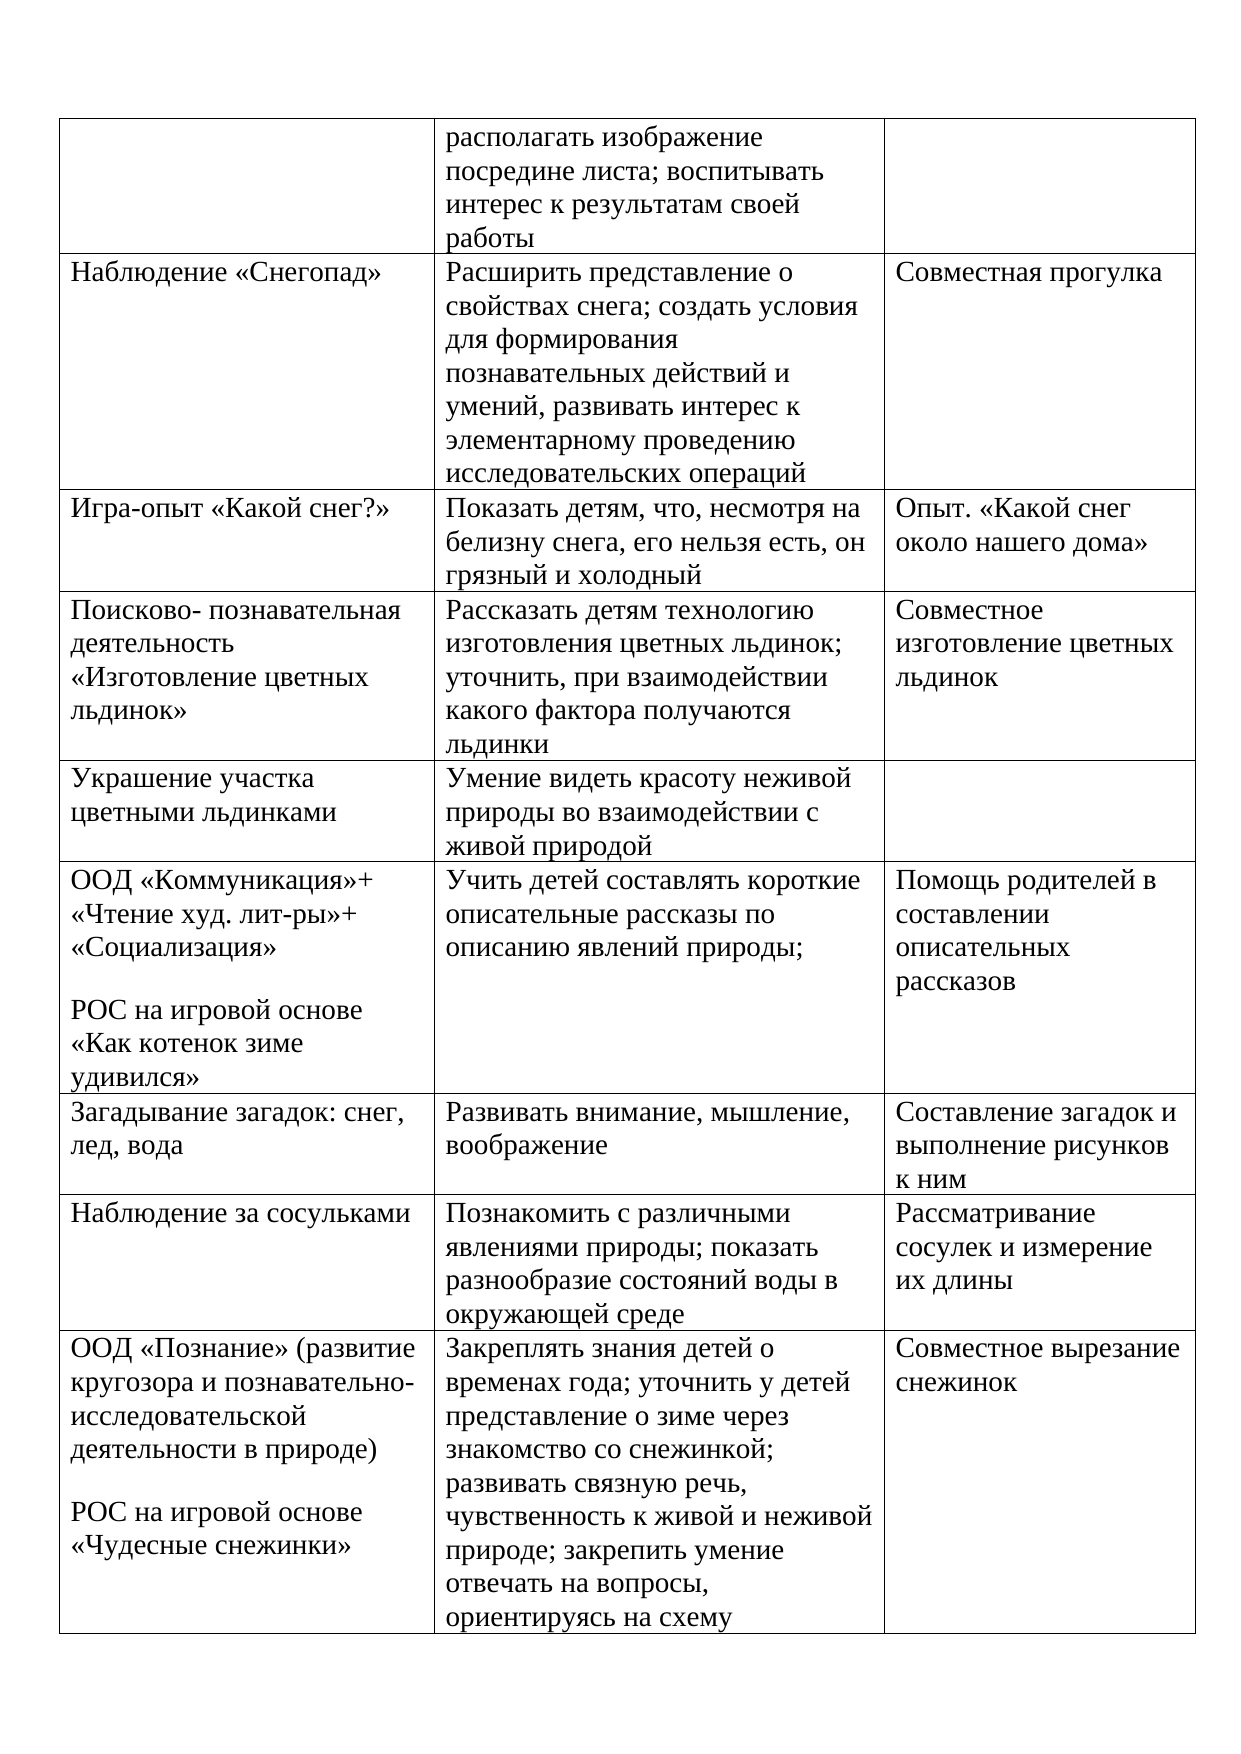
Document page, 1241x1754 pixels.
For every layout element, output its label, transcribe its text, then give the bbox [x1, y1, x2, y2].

table_cell Рассказать детям технологию изготовления цветных льдинок; уточнить, при взаимодействии какого фактора получаются льдинки [435, 592, 884, 759]
table_cell Помощь родителей в составлении описательных рассказов [885, 862, 1195, 1093]
table_cell Совместное вырезание снежинок [885, 1331, 1195, 1632]
table_cell Опыт. «Какой снег около нашего дома» [885, 490, 1195, 591]
table_cell Поисково- познавательная деятельность «Изготовление цветных льдинок» [60, 592, 434, 759]
table_cell Учить детей составлять короткие описательные рассказы по описанию явлений природы; [435, 862, 884, 1093]
table_cell Умение видеть красоту неживой природы во взаимодействии с живой природой [435, 761, 884, 861]
table_cell Игра-опыт «Какой снег?» [60, 490, 434, 591]
table_cell Показать детям, что, несмотря на белизну снега, его нельзя есть, он грязный и холодный [435, 490, 884, 591]
table_cell Наблюдение за сосульками [60, 1195, 434, 1329]
table_cell Украшение участка цветными льдинками [60, 761, 434, 861]
table_cell Совместная прогулка [885, 254, 1195, 489]
table_cell [885, 761, 1195, 861]
table_cell ООД «Коммуникация»+ «Чтение худ. лит-ры»+ «Социализация» РОС на игровой основе «Как котенок зиме удивился» [60, 862, 434, 1093]
table_cell Составление загадок и выполнение рисунков к ним [885, 1094, 1195, 1194]
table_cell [435, 119, 884, 253]
table_cell ООД «Познание» (развитие кругозора и познавательно-исследовательской деятельности в природе) РОС на игровой основе «Чудесные снежинки» [60, 1331, 434, 1632]
table_cell Рассматривание сосулек и измерение их длины [885, 1195, 1195, 1329]
table_cell Наблюдение «Снегопад» [60, 254, 434, 489]
table_cell Совместное изготовление цветных льдинок [885, 592, 1195, 759]
table_cell Закреплять знания детей о временах года; уточнить у детей представление о зиме через знакомство со снежинкой; развивать связную речь, чувственность к живой и неживой природе; закрепить умение отвечать на вопросы, ориентируясь на схему [435, 1331, 884, 1632]
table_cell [60, 119, 434, 253]
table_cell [885, 119, 1195, 253]
table_cell Загадывание загадок: снег, лед, вода [60, 1094, 434, 1194]
table_cell Расширить представление о свойствах снега; создать условия для формирования познавательных действий и умений, развивать интерес к элементарному проведению исследовательских операций [435, 254, 884, 489]
table_cell Развивать внимание, мышление, воображение [435, 1094, 884, 1194]
table_cell Познакомить с различными явлениями природы; показать разнообразие состояний воды в окружающей среде [435, 1195, 884, 1329]
